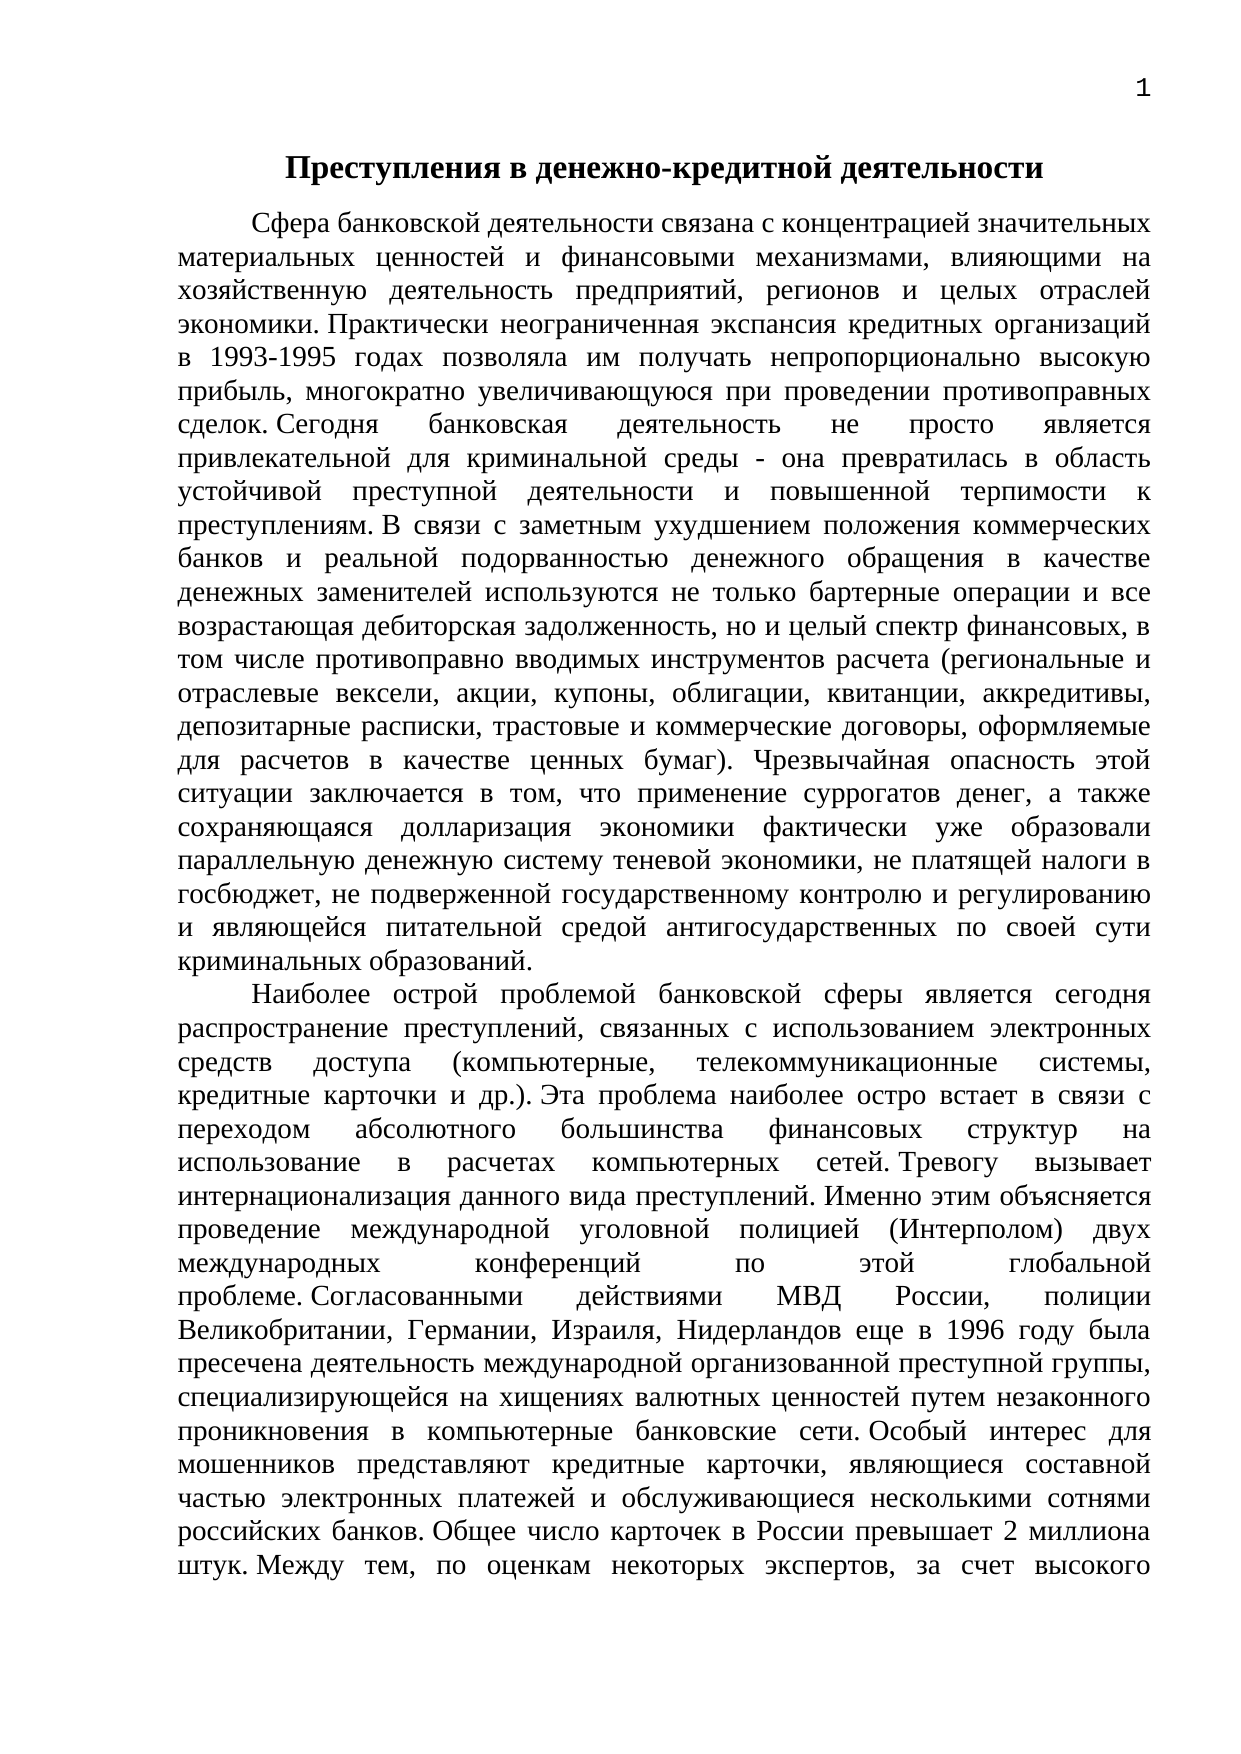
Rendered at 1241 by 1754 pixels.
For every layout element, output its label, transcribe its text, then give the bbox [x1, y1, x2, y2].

subtitle Преступления в денежно-кредитной деятельности [177, 148, 1152, 186]
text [177, 977, 1152, 1580]
text Сфера банковской деятельности связана с концентрацией значительных материальных ценностей и финансовыми механизмами, влияющими на хозяйственную деятельность предприятий, регионов и целых отраслей экономики. Практически неограниченная экспансия кредитных организаций в 1993-1995 годах позволяла им получать непропорционально высокую прибыль, многократно увеличивающуюся при проведении противоправных сделок. Сегодня банковская деятельность не просто является привлекательной для криминальной среды - она превратилась в область устойчивой преступной деятельности и повышенной терпимости к преступлениям. В связи с заметным ухудшением положения коммерческих банков и реальной подорванностью денежного обращения в качестве денежных заменителей используются не только бартерные операции и все возрастающая дебиторская задолженность, но и целый спектр финансовых, в том числе противоправно вводимых инструментов расчета (региональные и отраслевые вексели, акции, купоны, облигации, квитанции, аккредитивы, депозитарные расписки, трастовые и коммерческие договоры, оформляемые для расчетов в качестве ценных бумаг). Чрезвычайная опасность этой ситуации заключается в том, что применение суррогатов денег, а также сохраняющаяся долларизация экономики фактически уже образовали параллельную денежную систему теневой экономики, не платящей налоги в госбюджет, не подверженной государственному контролю и регулированию и являющейся питательной средой антигосударственных по своей сути криминальных образований. [177, 205, 1152, 977]
